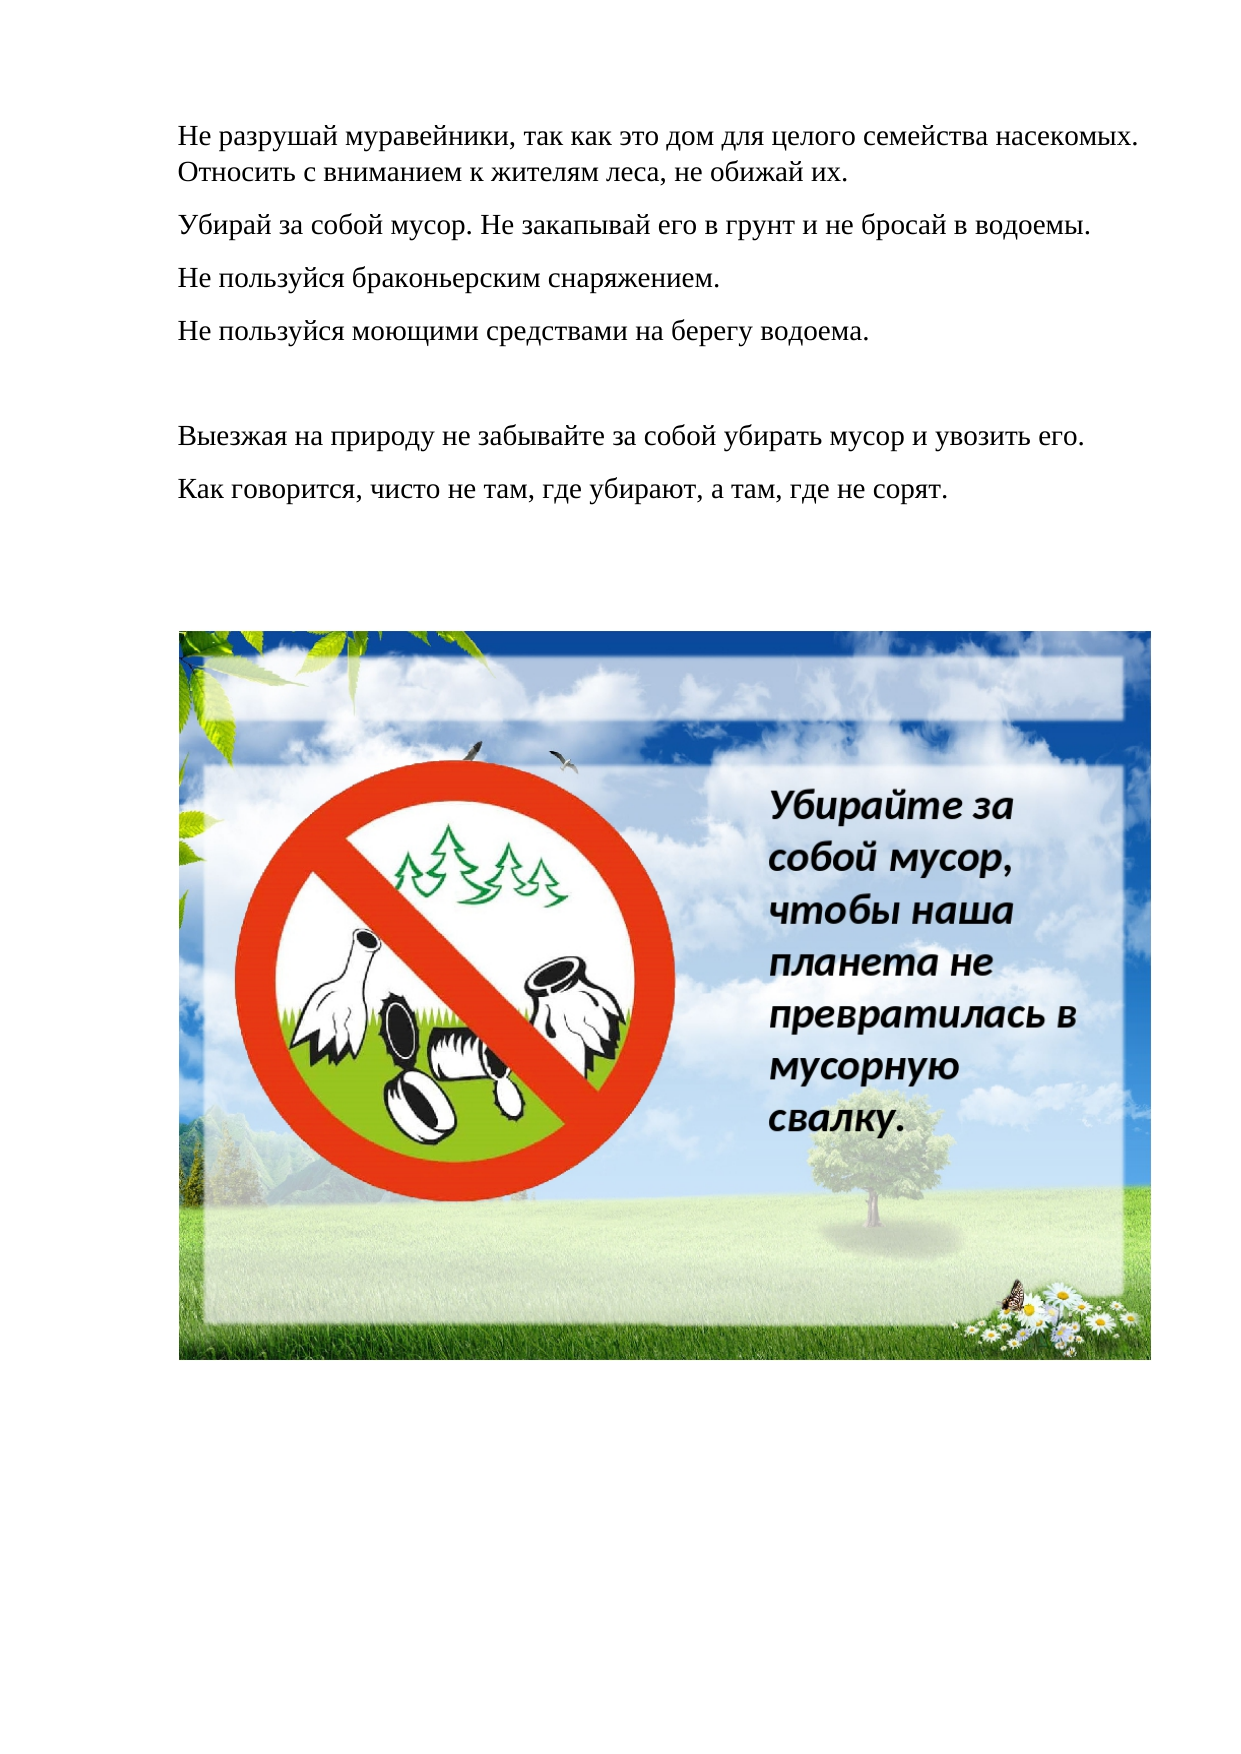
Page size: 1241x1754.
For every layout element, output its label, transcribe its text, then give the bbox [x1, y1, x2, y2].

picture [177, 629, 1152, 1361]
text Убирай за собой мусор. Не закапывай его в грунт и не бросай в водоемы. [177, 207, 1152, 241]
text Не пользуйся моющими средствами на берегу водоема. [177, 313, 1152, 346]
text Выезжая на природу не забывайте за собой убирать мусор и увозить его. [177, 418, 1152, 452]
text Не разрушай муравейники, так как это дом для целого семейства насекомых. Относить с вниманием к жителям леса, не обижай их. [177, 118, 1152, 188]
text Не пользуйся браконьерским снаряжением. [177, 260, 1152, 293]
text Как говорится, чисто не там, где убирают, а там, где не сорят. [177, 471, 1152, 505]
